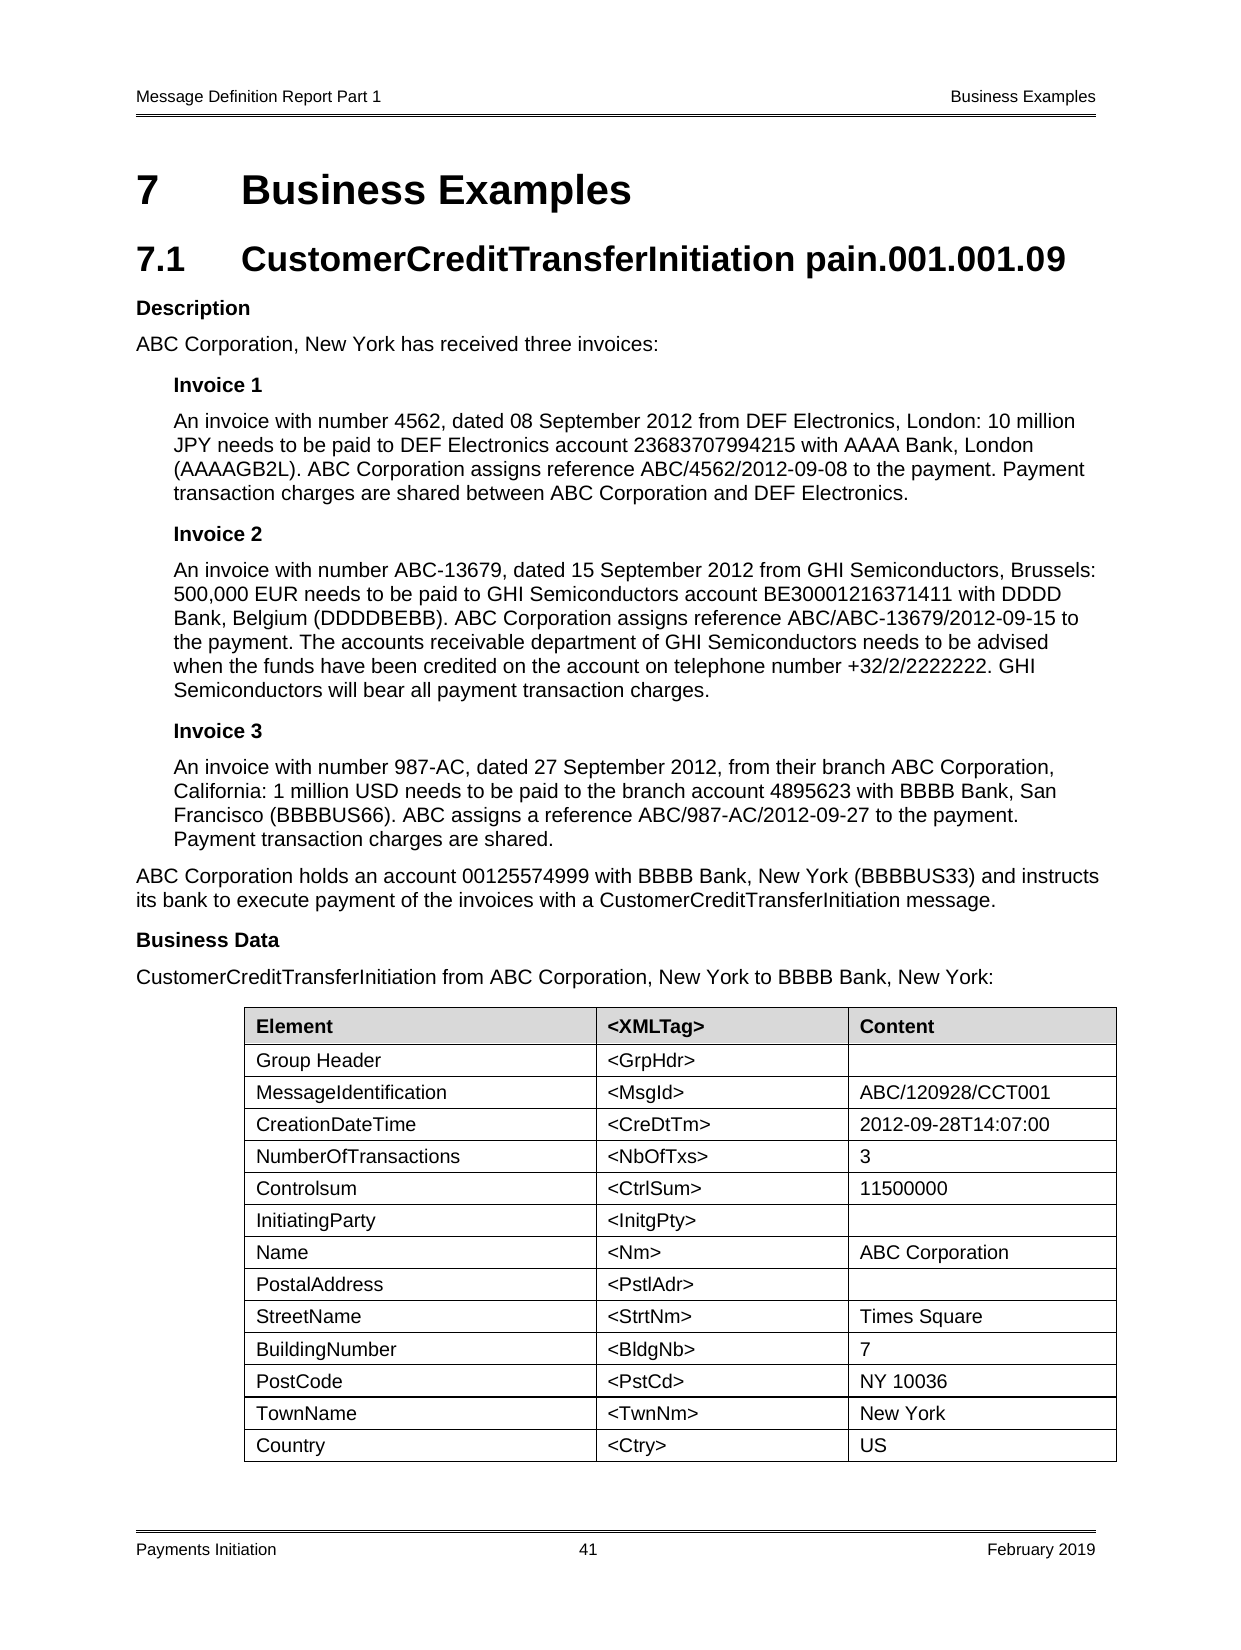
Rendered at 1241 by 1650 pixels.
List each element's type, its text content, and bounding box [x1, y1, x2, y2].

table_cell New York [849, 1398, 1116, 1428]
table_cell 3 [849, 1141, 1116, 1172]
table_cell BuildingNumber [245, 1333, 596, 1364]
table_cell <PstCd> [597, 1365, 848, 1396]
table_cell TownName [245, 1398, 596, 1428]
table_cell 11500000 [849, 1173, 1116, 1204]
text An invoice with number 987-AC, dated 27 September 2012, from their branch ABC Corporation, California: 1 million USD needs to be paid to the branch account 4895623 with BBBB Bank, San Francisco (BBBBUS66). ABC assigns a reference ABC/987-AC/2012-09-27 to the payment. Payment transaction charges are shared. [173, 755, 1104, 851]
table_cell ABC/120928/CCT001 [849, 1077, 1116, 1108]
table_cell <Nm> [597, 1237, 848, 1268]
table_cell <BldgNb> [597, 1333, 848, 1364]
table_cell ABC Corporation [849, 1237, 1116, 1268]
table_cell NY 10036 [849, 1365, 1116, 1396]
text Invoice 3 [173, 719, 1104, 743]
table_cell US [849, 1430, 1116, 1461]
table_cell PostalAddress [245, 1269, 596, 1300]
text Description [136, 296, 1104, 320]
table_cell <MsgId> [597, 1077, 848, 1108]
table_cell <CreDtTm> [597, 1109, 848, 1140]
table_cell <GrpHdr> [597, 1045, 848, 1076]
table_cell <InitgPty> [597, 1205, 848, 1236]
table_cell <Ctry> [597, 1430, 848, 1461]
table_cell <TwnNm> [597, 1398, 848, 1428]
table_cell NumberOfTransactions [245, 1141, 596, 1172]
table_header Content [849, 1008, 1116, 1043]
table_cell <CtrlSum> [597, 1173, 848, 1204]
table_header Element [245, 1008, 596, 1043]
table_cell Country [245, 1430, 596, 1461]
table_cell <NbOfTxs> [597, 1141, 848, 1172]
text An invoice with number 4562, dated 08 September 2012 from DEF Electronics, London: 10 million JPY needs to be paid to DEF Electronics account 23683707994215 with AAAA Bank, London (AAAAGB2L). ABC Corporation assigns reference ABC/4562/2012-09-08 to the payment. Payment transaction charges are shared between ABC Corporation and DEF Electronics. [173, 409, 1104, 505]
table_cell InitiatingParty [245, 1205, 596, 1236]
table_cell 2012-09-28T14:07:00 [849, 1109, 1116, 1140]
subtitle Business Examples [136, 166, 1104, 213]
table_cell <PstlAdr> [597, 1269, 848, 1300]
text Business Data [136, 928, 1104, 952]
subtitle CustomerCreditTransferInitiation pain.001.001.09 [136, 238, 1104, 279]
table_cell Group Header [245, 1045, 596, 1076]
table_cell 7 [849, 1333, 1116, 1364]
text An invoice with number ABC-13679, dated 15 September 2012 from GHI Semiconductors, Brussels: 500,000 EUR needs to be paid to GHI Semiconductors account BE30001216371411 with DDDD Bank, Belgium (DDDDBEBB). ABC Corporation assigns reference ABC/ABC-13679/2012-09-15 to the payment. The accounts receivable department of GHI Semiconductors needs to be advised when the funds have been credited on the account on telephone number +32/2/2222222. GHI Semiconductors will bear all payment transaction charges. [173, 558, 1104, 702]
text Invoice 2 [173, 522, 1104, 546]
table_cell StreetName [245, 1301, 596, 1332]
table_cell [849, 1205, 1116, 1236]
table_cell [849, 1269, 1116, 1300]
table_cell Controlsum [245, 1173, 596, 1204]
table_cell <StrtNm> [597, 1301, 848, 1332]
text Invoice 1 [173, 373, 1104, 397]
table_cell CreationDateTime [245, 1109, 596, 1140]
table_cell MessageIdentification [245, 1077, 596, 1108]
table_cell PostCode [245, 1365, 596, 1396]
table_header <XMLTag> [597, 1008, 848, 1043]
text CustomerCreditTransferInitiation from ABC Corporation, New York to BBBB Bank, New York: [136, 964, 1104, 988]
text ABC Corporation, New York has received three invoices: [136, 332, 1104, 356]
text ABC Corporation holds an account 00125574999 with BBBB Bank, New York (BBBBUS33) and instructs its bank to execute payment of the invoices with a CustomerCreditTransferInitiation message. [136, 863, 1104, 911]
table_cell Times Square [849, 1301, 1116, 1332]
table_cell [849, 1045, 1116, 1076]
table_cell Name [245, 1237, 596, 1268]
